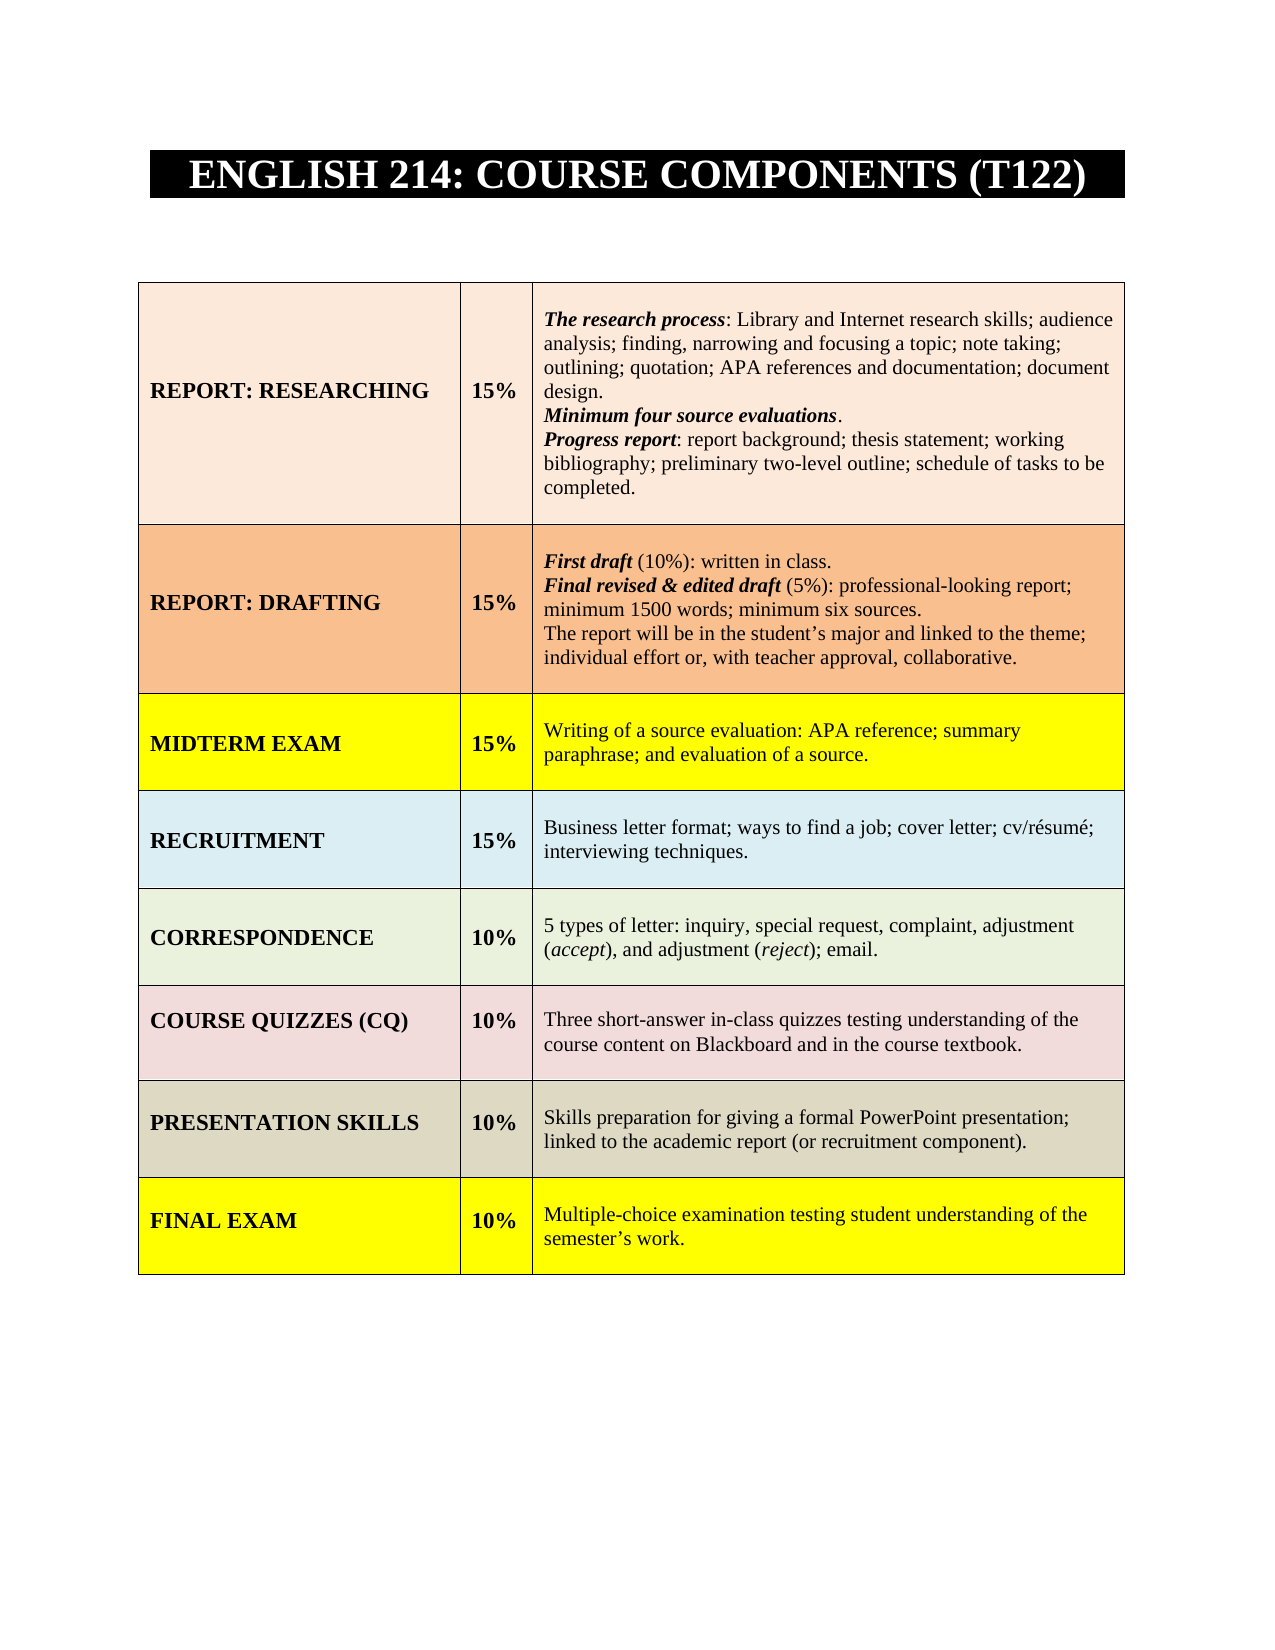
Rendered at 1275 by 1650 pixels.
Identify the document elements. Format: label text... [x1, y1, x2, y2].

table_cell 15% [461, 525, 532, 693]
table_cell 10% [461, 986, 532, 1079]
table_cell MIDTERM EXAM [139, 694, 460, 790]
table_cell 15% [461, 791, 532, 887]
table_cell REPORT: DRAFTING [139, 525, 460, 693]
table_cell Three short-answer in-class quizzes testing understanding of the course content on Blackboard and in the course textbook. [533, 986, 1124, 1079]
table_cell COURSE QUIZZES (CQ) [139, 986, 460, 1079]
table_cell 10% [461, 1081, 532, 1177]
table_cell First draft (10%): written in class. Final revised & edited draft (5%): professional-looking report; minimum 1500 words; minimum six sources. The report will be in the student’s major and linked to the theme; individual effort or, with teacher approval, collaborative. [533, 525, 1124, 693]
table_header The research process: Library and Internet research skills; audience analysis; finding, narrowing and focusing a topic; note taking; outlining; quotation; APA references and documentation; document design. Minimum four source evaluations. Progress report: report background; thesis statement; working bibliography; preliminary two-level outline; schedule of tasks to be completed. [533, 283, 1124, 523]
table_cell Multiple-choice examination testing student understanding of the semester’s work. [533, 1178, 1124, 1274]
table_cell Skills preparation for giving a formal PowerPoint presentation; linked to the academic report (or recruitment component). [533, 1081, 1124, 1177]
table_cell 5 types of letter: inquiry, special request, complaint, adjustment (accept), and adjustment (reject); email. [533, 889, 1124, 985]
table_cell FINAL EXAM [139, 1178, 460, 1274]
table_header 15% [461, 283, 532, 523]
table_cell RECRUITMENT [139, 791, 460, 887]
text ENGLISH 214: COURSE COMPONENTS (T122) [150, 150, 1125, 198]
table_cell CORRESPONDENCE [139, 889, 460, 985]
table_cell 10% [461, 889, 532, 985]
table_cell 15% [461, 694, 532, 790]
table_cell 10% [461, 1178, 532, 1274]
table_header REPORT: RESEARCHING [139, 283, 460, 523]
table_cell Writing of a source evaluation: APA reference; summary paraphrase; and evaluation of a source. [533, 694, 1124, 790]
table_cell Business letter format; ways to find a job; cover letter; cv/résumé; interviewing techniques. [533, 791, 1124, 887]
table_cell PRESENTATION SKILLS [139, 1081, 460, 1177]
